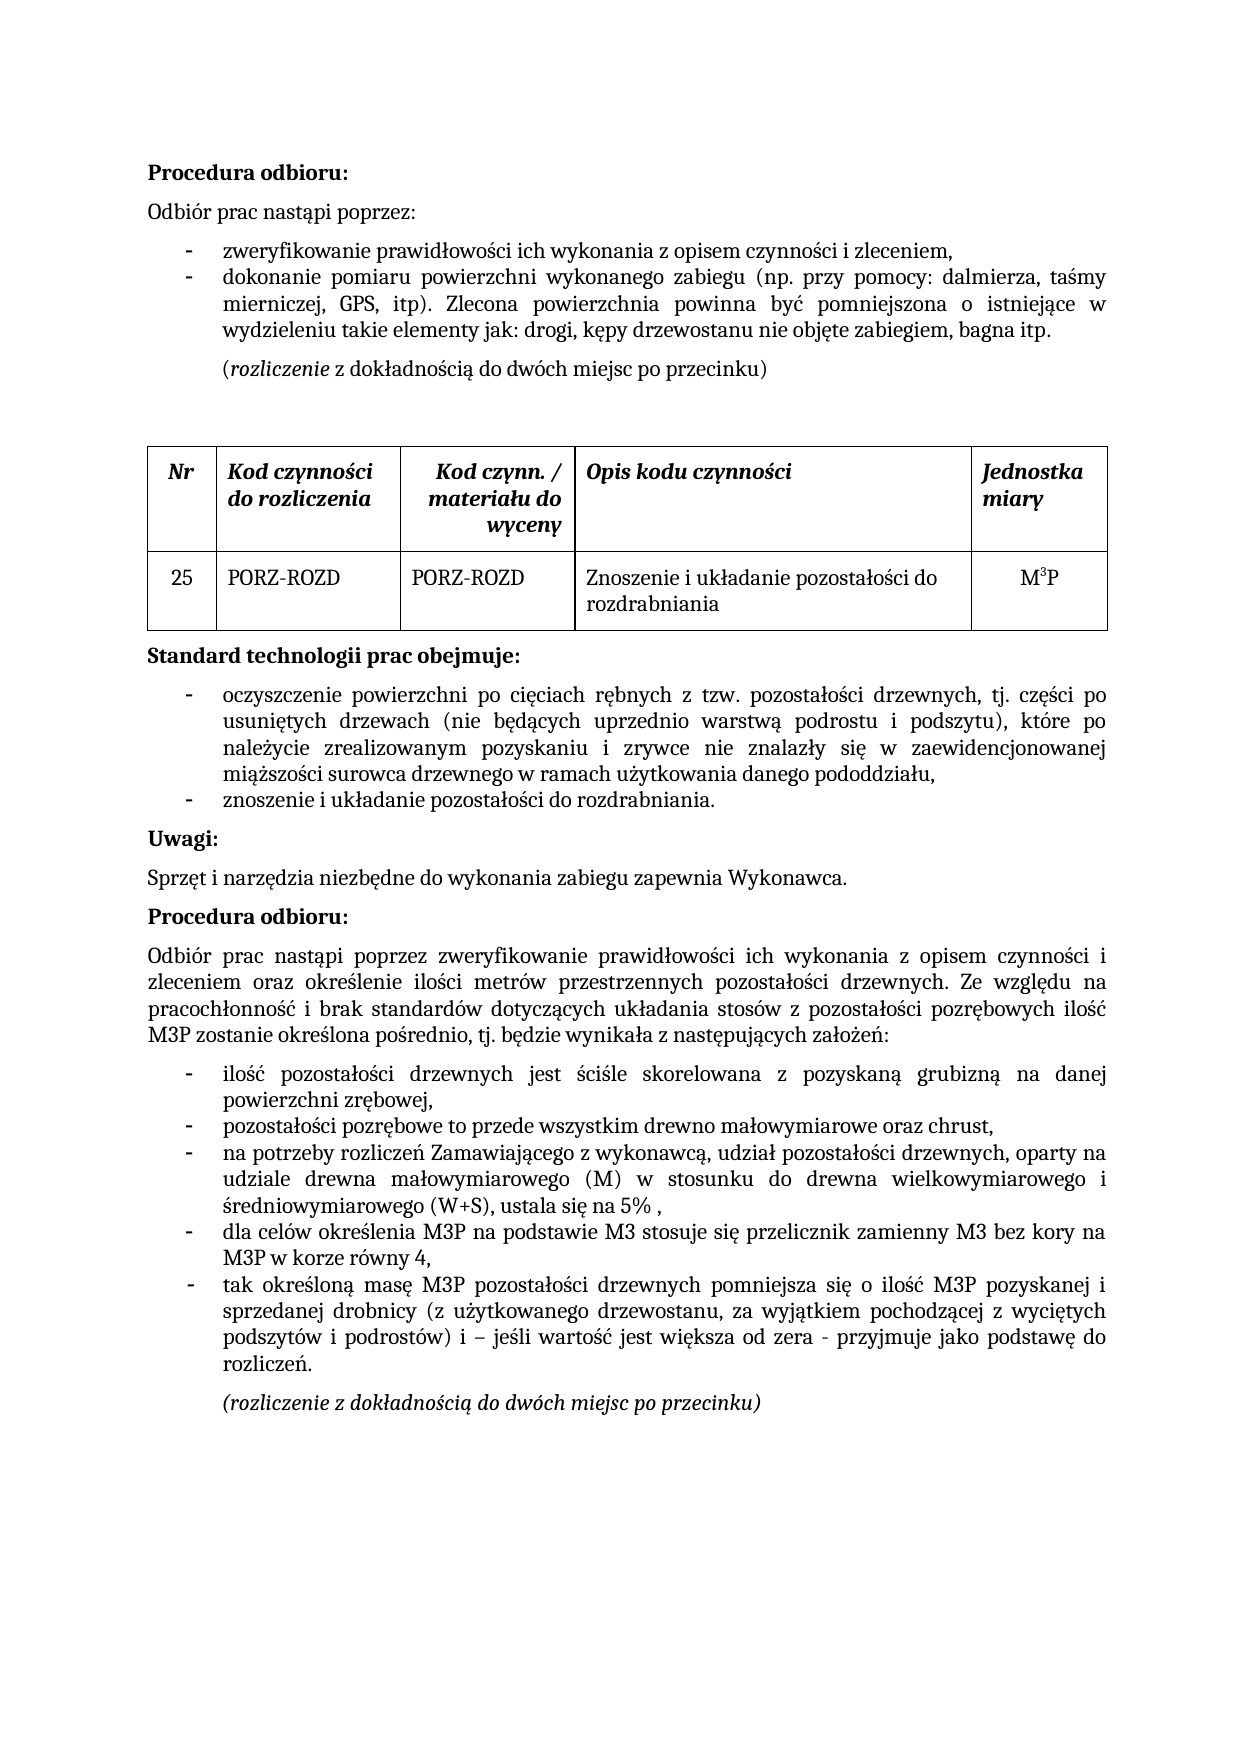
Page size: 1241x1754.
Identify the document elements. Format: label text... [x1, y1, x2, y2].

text Uwagi: [148, 826, 1107, 852]
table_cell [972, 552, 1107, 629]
list dokonanie pomiaru powierzchni wykonanego zabiegu (np. przy pomocy: dalmierza, taśmy mierniczej, GPS, itp). Zlecona powierzchnia powinna być pomniejszona o istniejące w wydzieleniu takie elementy jak: drogi, kępy drzewostanu nie objęte zabiegiem, bagna itp. [185, 264, 1107, 343]
list oczyszczenie powierzchni po cięciach rębnych z tzw. pozostałości drzewnych, tj. części po usuniętych drzewach (nie będących uprzednio warstwą podrostu i podszytu), które po należycie zrealizowanym pozyskaniu i zrywce nie znalazły się w zaewidencjonowanej miąższości surowca drzewnego w ramach użytkowania danego pododdziału, [185, 682, 1107, 787]
list znoszenie i układanie pozostałości do rozdrabniania. [185, 787, 1107, 814]
list zweryfikowanie prawidłowości ich wykonania z opisem czynności i zleceniem, [185, 238, 1107, 264]
text Standard technologii prac obejmuje: [148, 643, 1107, 669]
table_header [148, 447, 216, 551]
list na potrzeby rozliczeń Zamawiającego z wykonawcą, udział pozostałości drzewnych, oparty na udziale drewna małowymiarowego (M) w stosunku do drewna wielkowymiarowego i średniowymiarowego (W+S), ustala się na 5% , [185, 1140, 1107, 1219]
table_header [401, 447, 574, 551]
text Odbiór prac nastąpi poprzez zweryfikowanie prawidłowości ich wykonania z opisem czynności i zleceniem oraz określenie ilości metrów przestrzennych pozostałości drzewnych. Ze względu na pracochłonność i brak standardów dotyczących układania stosów z pozostałości pozrębowych ilość M3P zostanie określona pośrednio, tj. będzie wynikała z następujących założeń: [148, 943, 1107, 1048]
text Odbiór prac nastąpi poprzez: [148, 199, 1107, 225]
list ilość pozostałości drzewnych jest ściśle skorelowana z pozyskaną grubizną na danej powierzchni zrębowej, [185, 1061, 1107, 1113]
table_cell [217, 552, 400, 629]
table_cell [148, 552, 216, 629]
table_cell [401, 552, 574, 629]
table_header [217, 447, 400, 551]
text (rozliczenie z dokładnością do dwóch miejsc po przecinku) [148, 356, 1107, 382]
list dla celów określenia M3P na podstawie M3 stosuje się przelicznik zamienny M3 bez kory na M3P w korze równy 4, [185, 1219, 1107, 1271]
text Sprzęt i narzędzia niezbędne do wykonania zabiegu zapewnia Wykonawca. [148, 865, 1107, 891]
list tak określoną masę M3P pozostałości drzewnych pomniejsza się o ilość M3P pozyskanej i sprzedanej drobnicy (z użytkowanego drzewostanu, za wyjątkiem pochodzącej z wyciętych podszytów i podrostów) i – jeśli wartość jest większa od zera - przyjmuje jako podstawę do rozliczeń. [185, 1271, 1107, 1377]
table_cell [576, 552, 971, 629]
list pozostałości pozrębowe to przede wszystkim drewno małowymiarowe oraz chrust, [185, 1113, 1107, 1140]
text (rozliczenie z dokładnością do dwóch miejsc po przecinku) [148, 1389, 1107, 1416]
text Procedura odbioru: [148, 160, 1107, 186]
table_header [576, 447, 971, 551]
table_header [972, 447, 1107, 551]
text Procedura odbioru: [148, 904, 1107, 930]
